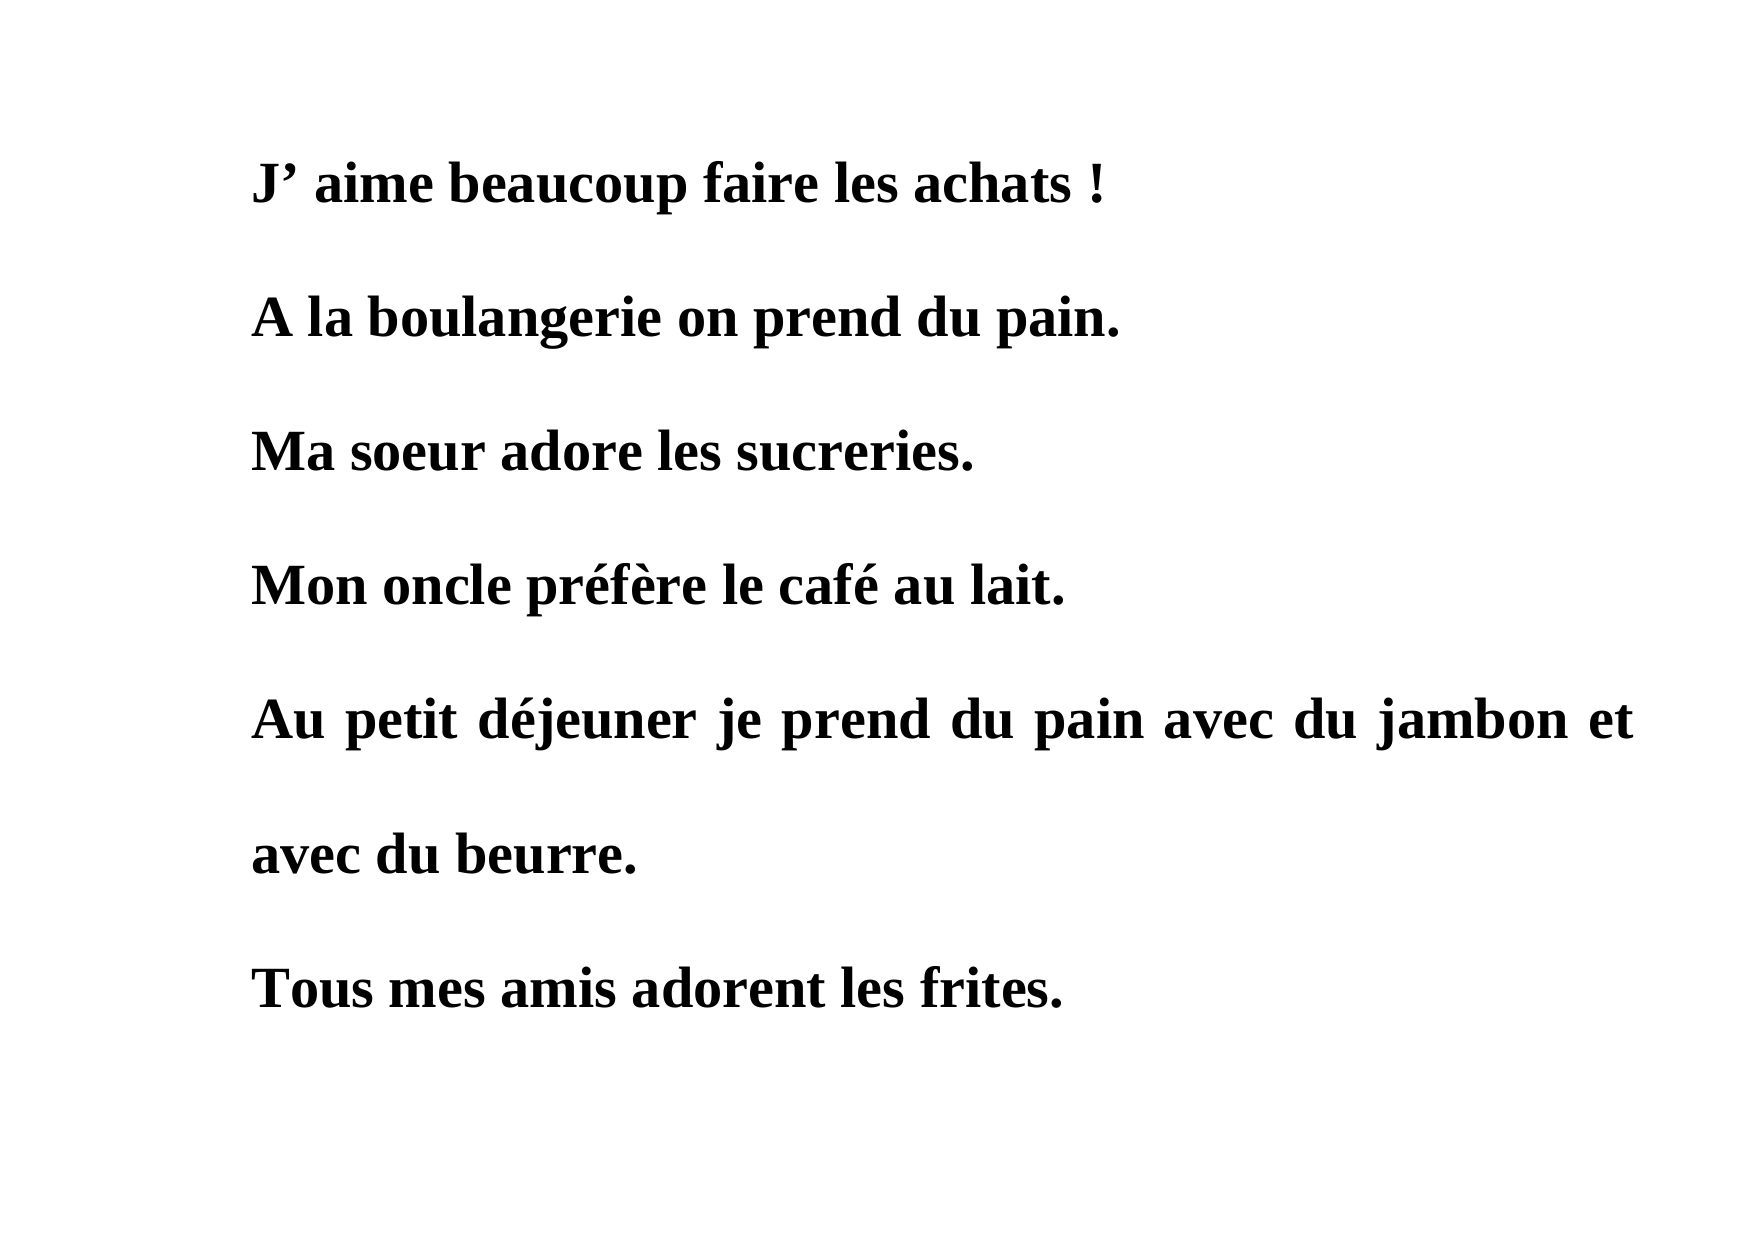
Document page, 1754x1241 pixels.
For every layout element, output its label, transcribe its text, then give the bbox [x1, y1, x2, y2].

text Mon oncle préfère le café au lait. [251, 550, 1636, 617]
text Au petit déjeuner je prend du pain avec du jambon et avec du beurre. [251, 684, 1636, 886]
text Ma soeur adore les sucreries. [251, 416, 1636, 483]
text Tous mes amis adorent les frites. [251, 953, 1636, 1020]
text J’ aime beaucoup faire les achats ! [251, 148, 1636, 215]
text A la boulangerie on prend du pain. [251, 282, 1636, 349]
